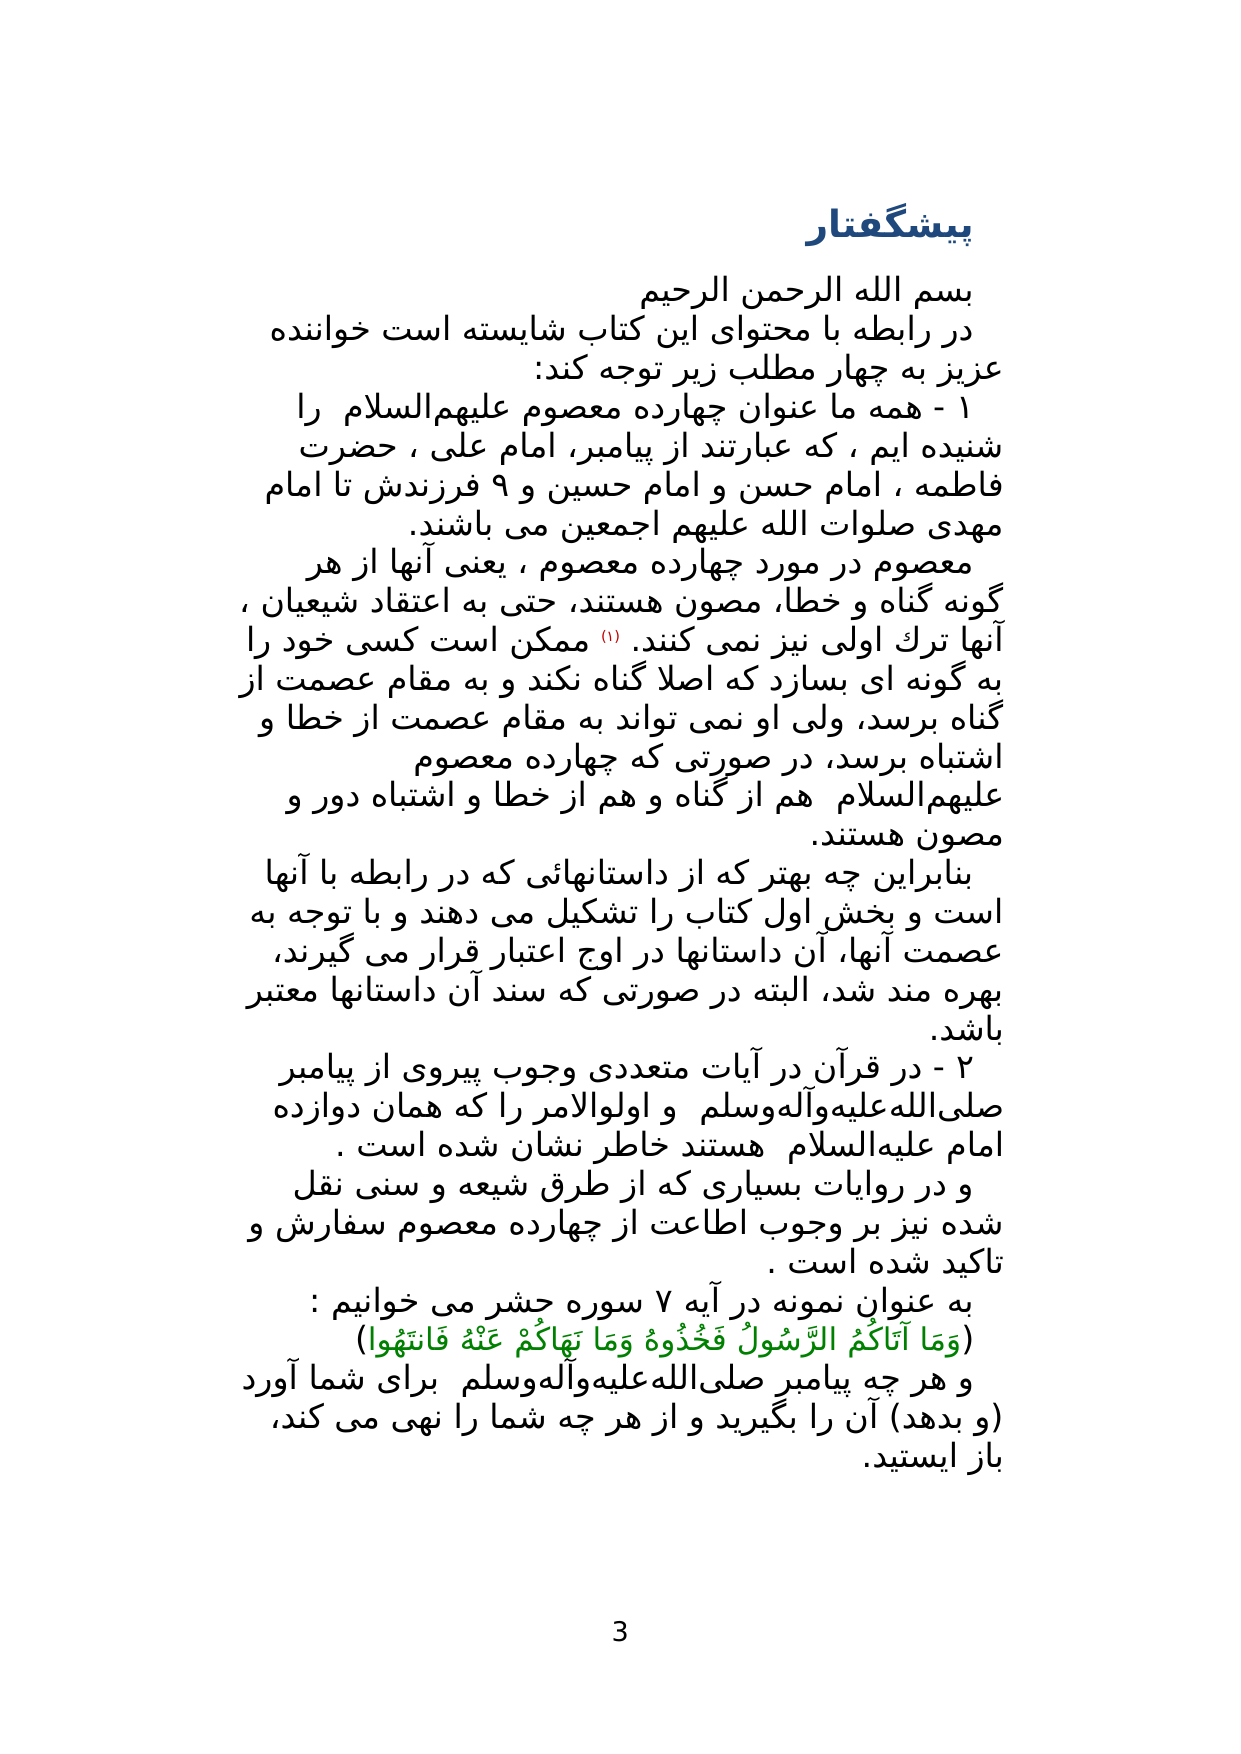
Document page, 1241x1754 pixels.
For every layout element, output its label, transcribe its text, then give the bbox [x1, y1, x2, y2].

text و در روايات بسيارى كه از طرق شيعه و سنى نقل شده نيز بر وجوب اطاعت از چهارده معصوم سفارش و تاكيد شده است . [236, 1164, 1004, 1281]
text ١ - همه ما عنوان چهارده معصوم عليهم‌السلام را شنيده ايم ، كه عبارتند از پيامبر، امام على ، حضرت فاطمه ، امام حسن و امام حسين و ٩ فرزندش تا امام مهدى صلوات الله عليهم اجمعين مى باشند. [236, 387, 1004, 543]
text معصوم در مورد چهارده معصوم ، يعنى آنها از هر گونه گناه و خطا، مصون هستند، حتى به اعتقاد شيعيان ، آنها ترك اولى نيز نمى كنند. (١) ممكن است كسى خود را به گونه اى بسازد كه اصلا گناه نكند و به مقام عصمت از گناه برسد، ولى او نمى تواند به مقام عصمت از خطا و اشتباه برسد، در صورتى كه چهارده معصوم عليهم‌السلام هم از گناه و هم از خطا و اشتباه دور و مصون هستند. [236, 543, 1004, 854]
text بنابراين چه بهتر كه از داستانهائى كه در رابطه با آنها است و بخش اول كتاب را تشكيل مى دهند و با توجه به عصمت آنها، آن داستانها در اوج اعتبار قرار مى گيرند، بهره مند شد، البته در صورتى كه سند آن داستانها معتبر باشد. [236, 854, 1004, 1048]
text ٢ - در قرآن در آيات متعددى وجوب پيروى از پيامبر صلى‌الله‌عليه‌وآله‌وسلم و اولوالامر را كه همان دوازده امام عليه‌السلام هستند خاطر نشان شده است . [236, 1048, 1004, 1164]
text (وَمَا آتَاكُمُ الرَّسُولُ فَخُذُوهُ وَمَا نَهَاكُمْ عَنْهُ فَانتَهُوا) [236, 1320, 1004, 1359]
text به عنوان نمونه در آيه ٧ سوره حشر مى خوانيم : [236, 1281, 1004, 1320]
text بسم الله الرحمن الرحيم [236, 271, 1004, 310]
subtitle پيشگفتار [236, 202, 1004, 246]
text در رابطه با محتواى اين كتاب شايسته است خواننده عزيز به چهار مطلب زير توجه كند: [236, 310, 1004, 387]
text و هر چه پيامبر صلى‌الله‌عليه‌وآله‌وسلم براى شما آورد (و بدهد) آن را بگيريد و از هر چه شما را نهى مى كند، باز ايستيد. [236, 1359, 1004, 1475]
